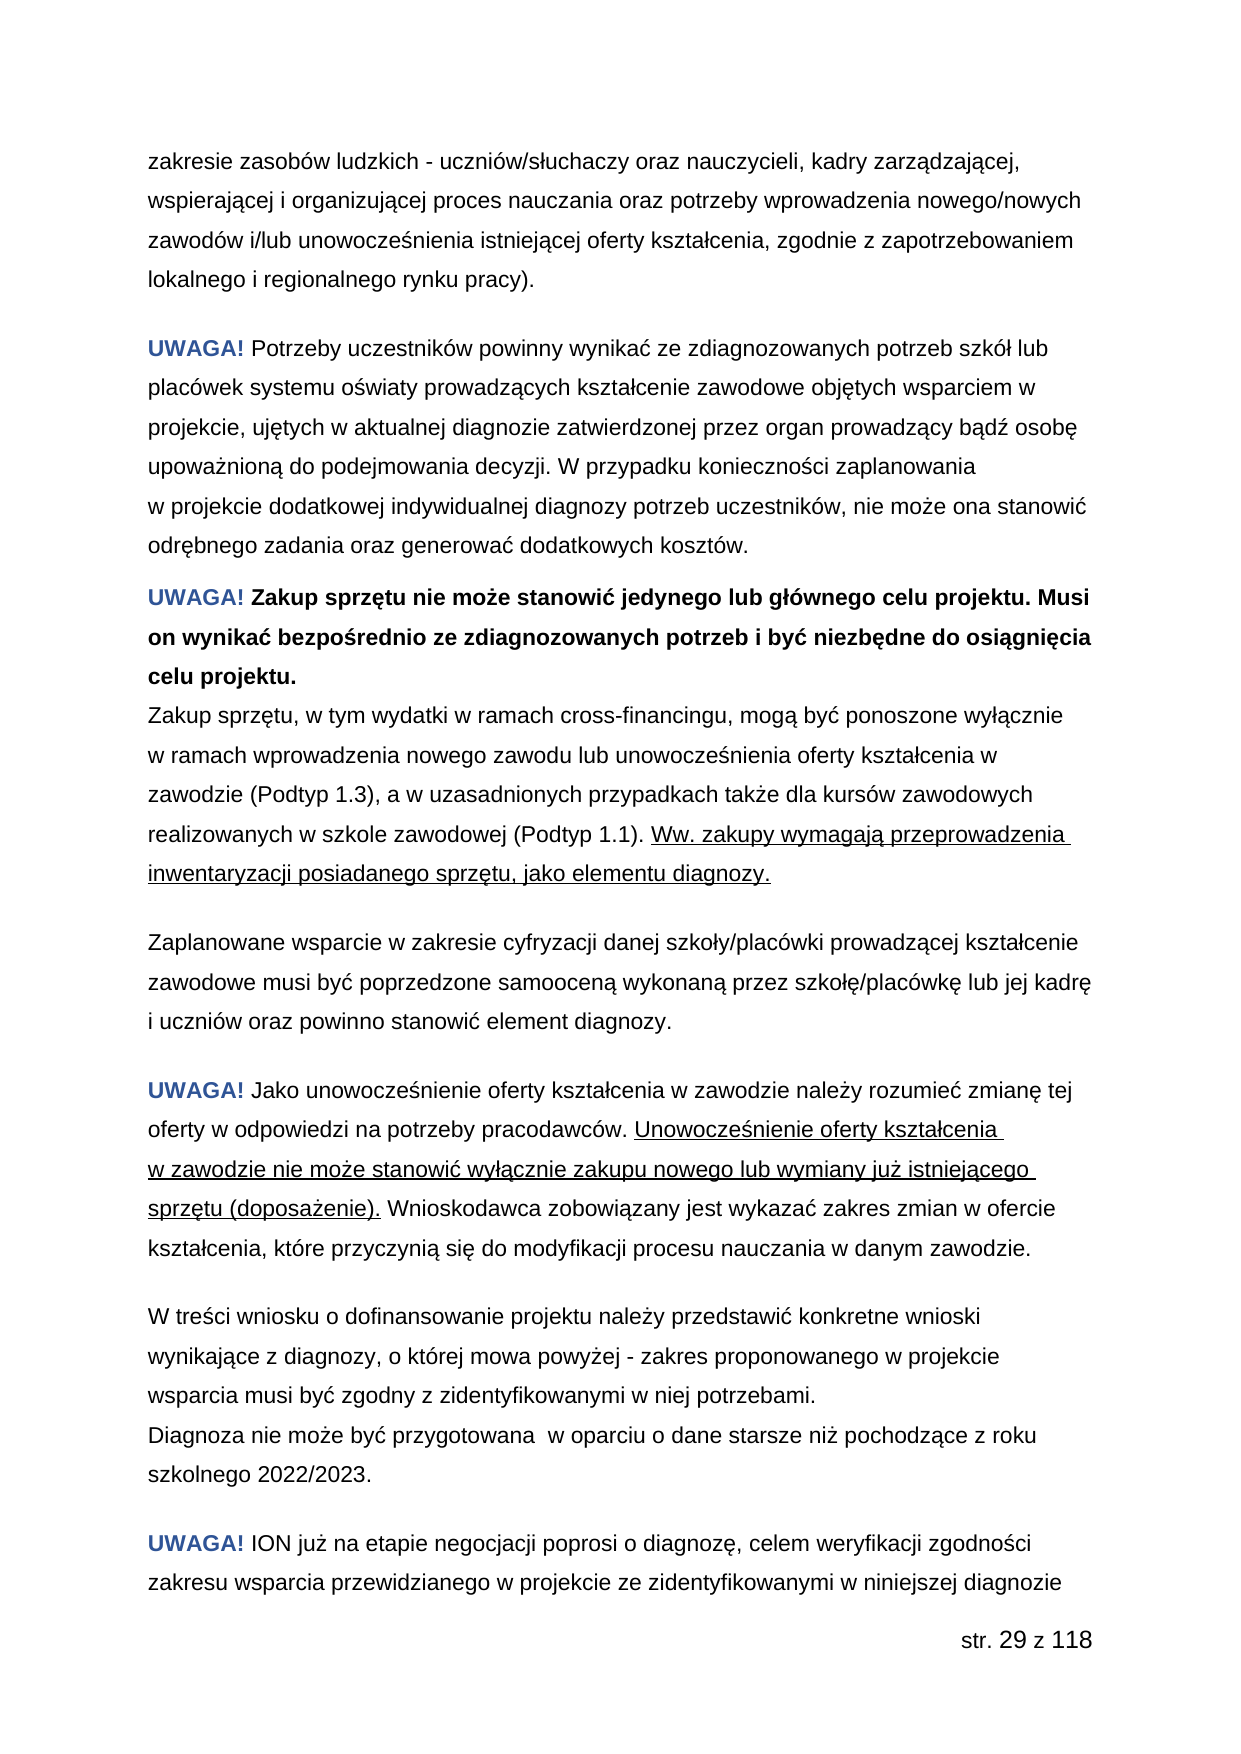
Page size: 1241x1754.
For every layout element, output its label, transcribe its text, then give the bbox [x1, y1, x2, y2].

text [148, 1530, 1093, 1596]
text W treści wniosku o dofinansowanie projektu należy przedstawić konkretne wnioski wynikające z diagnozy, o której mowa powyżej - zakres proponowanego w projekcie wsparcia musi być zgodny z zidentyfikowanymi w niej potrzebami. Diagnoza nie może być przygotowana w oparciu o dane starsze niż pochodzące z roku szkolnego 2022/2023. [148, 1303, 1093, 1487]
text UWAGA! Potrzeby uczestników powinny wynikać ze zdiagnozowanych potrzeb szkół lub placówek systemu oświaty prowadzących kształcenie zawodowe objętych wsparciem w projekcie, ujętych w aktualnej diagnozie zatwierdzonej przez organ prowadzący bądź osobę upoważnioną do podejmowania decyzji. W przypadku konieczności zaplanowania w projekcie dodatkowej indywidualnej diagnozy potrzeb uczestników, nie może ona stanowić odrębnego zadania oraz generować dodatkowych kosztów. [148, 335, 1093, 558]
text Zaplanowane wsparcie w zakresie cyfryzacji danej szkoły/placówki prowadzącej kształcenie zawodowe musi być poprzedzone samooceną wykonaną przez szkołę/placówkę lub jej kadrę i uczniów oraz powinno stanowić element diagnozy. [148, 929, 1093, 1034]
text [148, 148, 1093, 292]
text UWAGA! Jako unowocześnienie oferty kształcenia w zawodzie należy rozumieć zmianę tej oferty w odpowiedzi na potrzeby pracodawców. Unowocześnienie oferty kształcenia w zawodzie nie może stanowić wyłącznie zakupu nowego lub wymiany już istniejącego sprzętu (doposażenie). Wnioskodawca zobowiązany jest wykazać zakres zmian w ofercie kształcenia, które przyczynią się do modyfikacji procesu nauczania w danym zawodzie. [148, 1077, 1093, 1261]
text UWAGA! Zakup sprzętu nie może stanowić jedynego lub głównego celu projektu. Musi on wynikać bezpośrednio ze zdiagnozowanych potrzeb i być niezbędne do osiągnięcia celu projektu. Zakup sprzętu, w tym wydatki w ramach cross-financingu, mogą być ponoszone wyłącznie w ramach wprowadzenia nowego zawodu lub unowocześnienia oferty kształcenia w zawodzie (Podtyp 1.3), a w uzasadnionych przypadkach także dla kursów zawodowych realizowanych w szkole zawodowej (Podtyp 1.1). Ww. zakupy wymagają przeprowadzenia inwentaryzacji posiadanego sprzętu, jako elementu diagnozy. [148, 584, 1093, 887]
